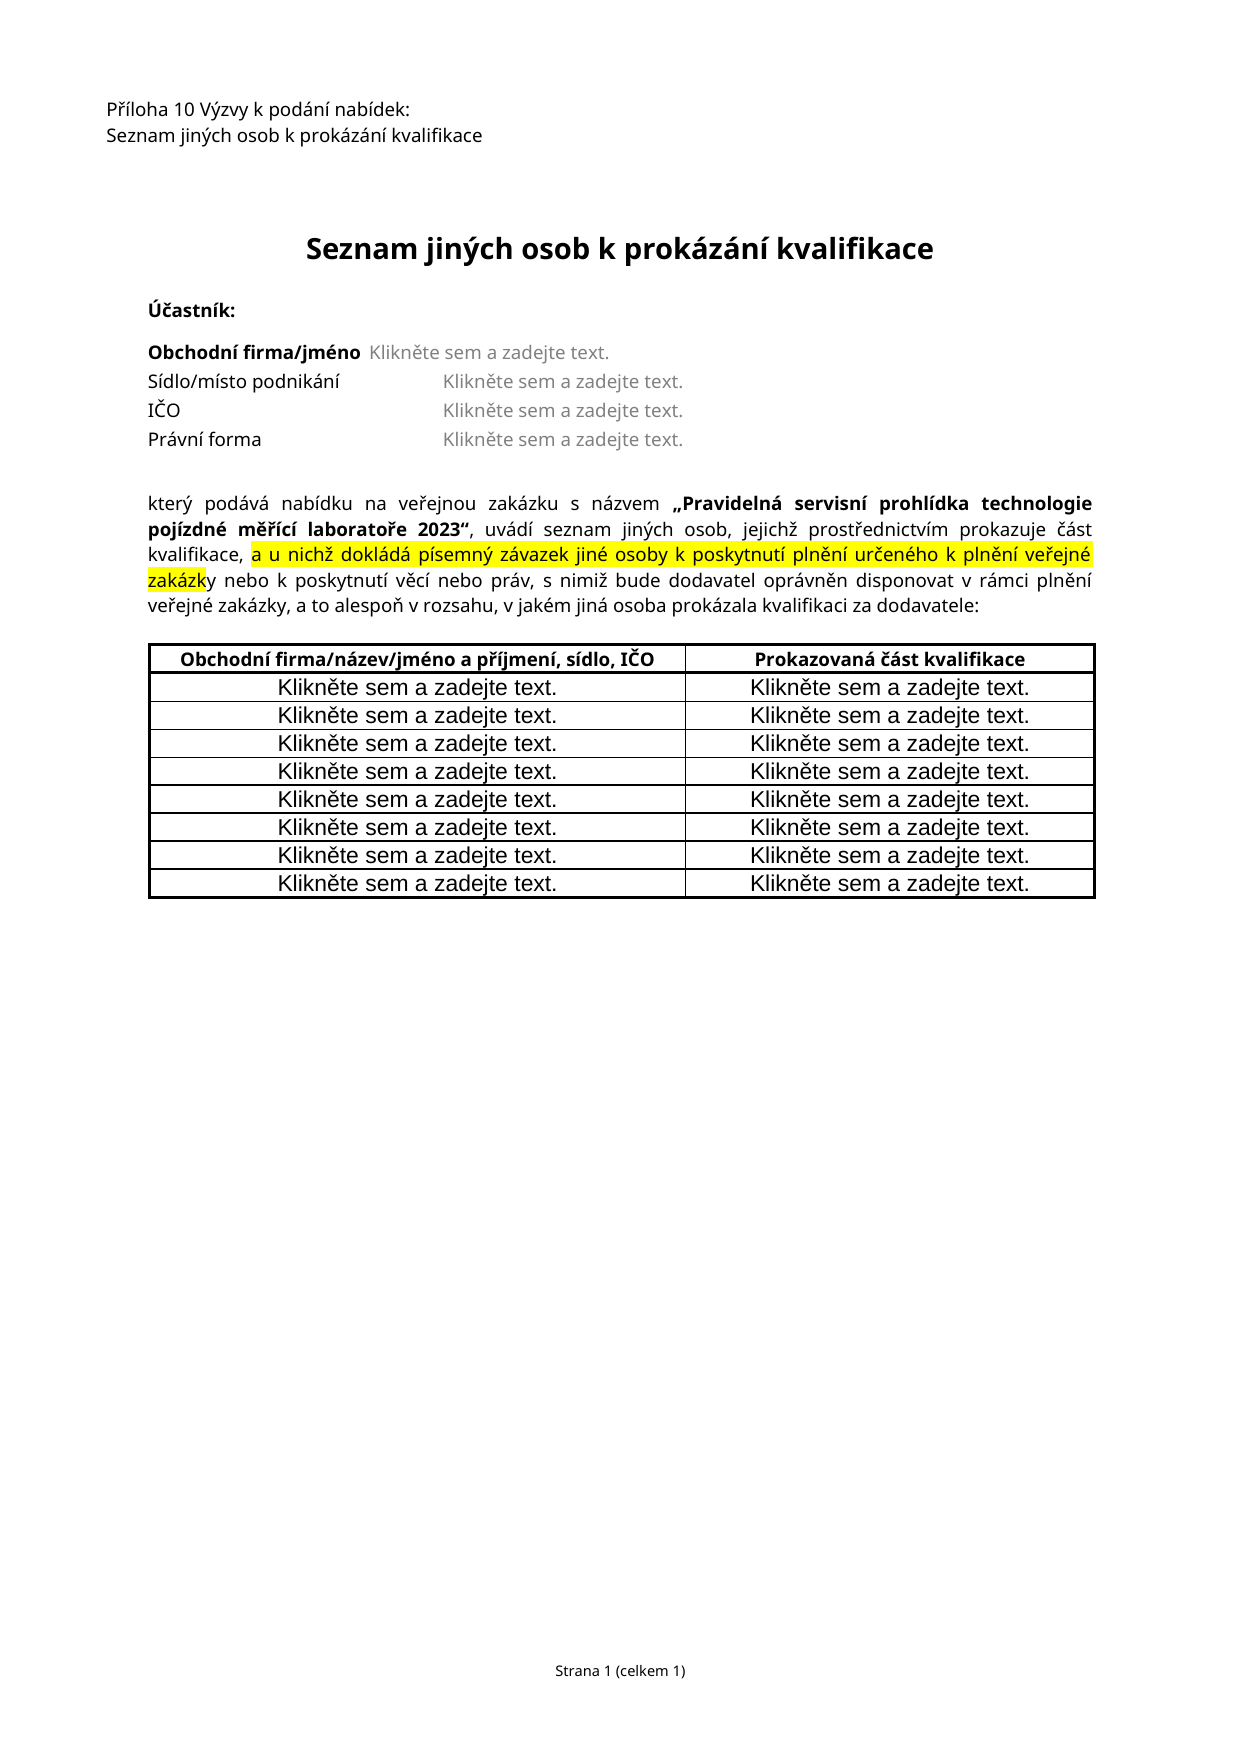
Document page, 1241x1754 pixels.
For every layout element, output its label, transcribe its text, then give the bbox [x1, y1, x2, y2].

text IČO [148, 394, 1093, 423]
text Právní forma [148, 423, 1093, 452]
text Sídlo/místo podnikání [148, 365, 1093, 394]
table_header Prokazovaná část kvalifikace [686, 646, 1093, 671]
text který podává nabídku na veřejnou zakázku s názvem „Pravidelná servisní prohlídka technologie pojízdné měřící laboratoře 2023“, uvádí seznam jiných osob, jejichž prostřednictvím prokazuje část kvalifikace, a u nichž dokládá písemný závazek jiné osoby k poskytnutí plnění určeného k plnění veřejné zakázky nebo k poskytnutí věcí nebo práv, s nimiž bude dodavatel oprávněn disponovat v rámci plnění veřejné zakázky, a to alespoň v rozsahu, v jakém jiná osoba prokázala kvalifikaci za dodavatele: [148, 490, 1093, 618]
title Seznam jiných osob k prokázání kvalifikace [148, 228, 1093, 268]
text Obchodní firma/jméno [148, 336, 1093, 365]
table_header Obchodní firma/název/jméno a příjmení, sídlo, IČO [151, 646, 685, 671]
text Účastník: [148, 293, 1093, 324]
